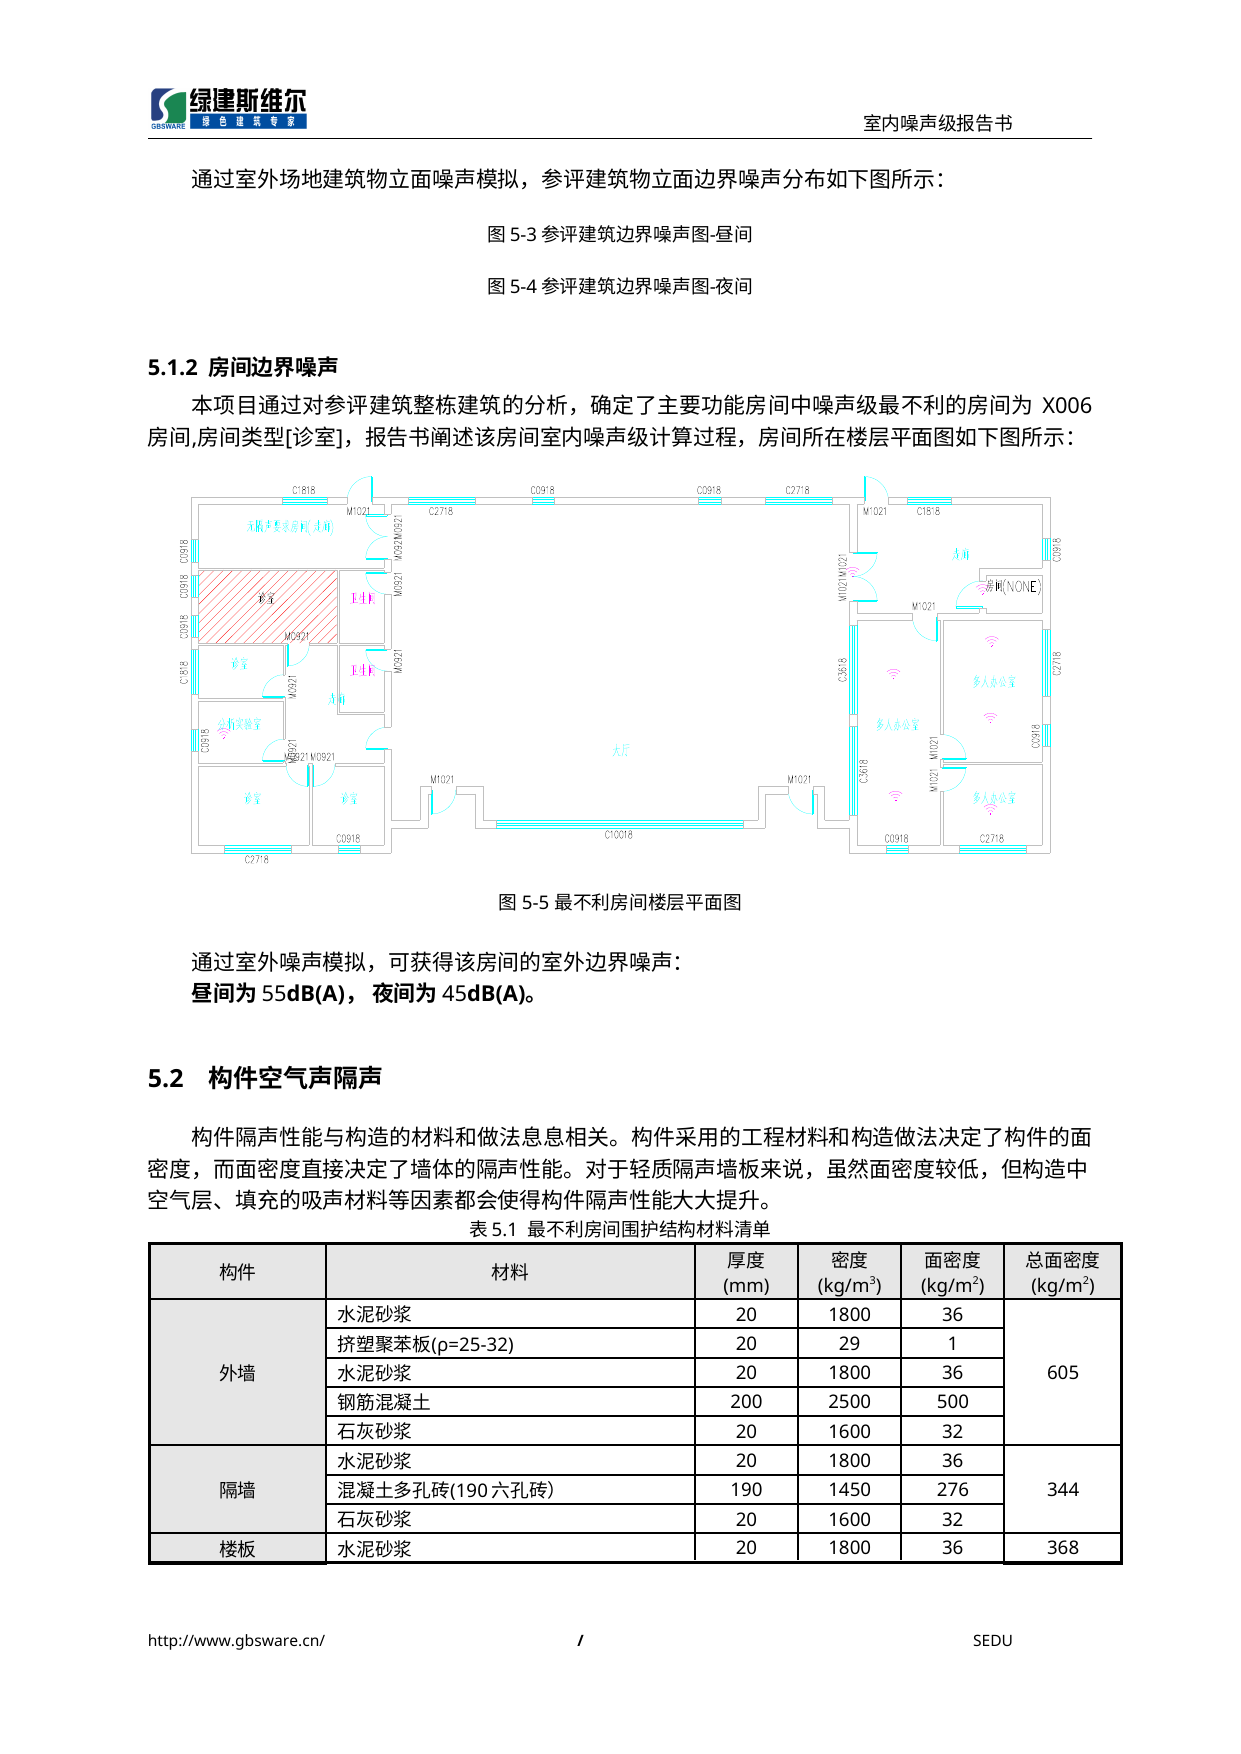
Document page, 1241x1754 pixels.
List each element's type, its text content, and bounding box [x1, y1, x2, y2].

table_cell 368 [1005, 1534, 1120, 1561]
picture [155, 451, 1085, 888]
table_header 总面密度(kg/m2) [1005, 1245, 1120, 1298]
table_cell 32 [902, 1505, 1003, 1532]
table_header 面密度(kg/m2) [902, 1245, 1003, 1298]
subtitle 构件空气声隔声 [148, 1059, 1074, 1095]
table_header 材料 [327, 1245, 694, 1298]
table_cell 344 [1005, 1446, 1120, 1532]
text 通过室外噪声模拟，可获得该房间的室外边界噪声： [148, 945, 1092, 976]
table_cell 200 [696, 1388, 797, 1415]
text 图 5-5 最不利房间楼层平面图 [148, 888, 1092, 915]
table_cell 20 [696, 1446, 797, 1474]
text 图5-4参评建筑边界噪声图-夜间 [148, 272, 1092, 299]
table_cell 挤塑聚苯板(ρ=25-32) [327, 1329, 694, 1357]
table_cell 1800 [799, 1300, 900, 1327]
text 图5-3参评建筑边界噪声图-昼间 [148, 219, 1092, 246]
table_header 密度(kg/m3) [799, 1245, 900, 1298]
table_cell 36 [902, 1300, 1003, 1327]
table_cell 水泥砂浆 [327, 1534, 695, 1561]
table_cell 20 [696, 1359, 797, 1386]
table_cell 楼板 [151, 1534, 325, 1561]
table_cell 32 [902, 1417, 1003, 1444]
table_cell 276 [902, 1476, 1003, 1503]
table_cell 1600 [799, 1417, 900, 1444]
table_cell 1450 [799, 1476, 900, 1503]
text 昼间为55dB(A)， 夜间为45dB(A)。 [148, 976, 1092, 1008]
table_cell 钢筋混凝土 [327, 1388, 694, 1415]
subtitle 房间边界噪声 [148, 349, 1092, 382]
text 构件隔声性能与构造的材料和做法息息相关。构件采用的工程材料和构造做法决定了构件的面密度，而面密度直接决定了墙体的隔声性能。对于轻质隔声墙板来说，虽然面密度较低，但构造中空气层、填充的吸声材料等因素都会使得构件隔声性能大大提升。 [148, 1120, 1092, 1215]
table_cell 36 [902, 1359, 1003, 1386]
table_header 厚度(mm) [696, 1245, 797, 1298]
table_cell 20 [696, 1329, 797, 1357]
table_cell 2500 [799, 1388, 900, 1415]
table_cell 36 [902, 1446, 1003, 1474]
table_cell 混凝土多孔砖(190六孔砖） [327, 1476, 694, 1503]
text 表5.1 最不利房间围护结构材料清单 [148, 1215, 1092, 1242]
table_cell 水泥砂浆 [327, 1300, 694, 1327]
table_cell 20 [695, 1534, 798, 1561]
table_cell 36 [901, 1534, 1003, 1561]
text 通过室外场地建筑物立面噪声模拟，参评建筑物立面边界噪声分布如下图所示： [148, 162, 1092, 194]
table_cell 190 [696, 1476, 797, 1503]
table_cell 1 [902, 1329, 1003, 1357]
table_cell 水泥砂浆 [327, 1446, 694, 1474]
table_cell 29 [799, 1329, 900, 1357]
table_cell 1600 [799, 1505, 900, 1532]
table_cell 20 [696, 1300, 797, 1327]
table_cell 20 [696, 1417, 797, 1444]
picture [147, 88, 308, 130]
table_cell 1800 [799, 1359, 900, 1386]
table_cell 石灰砂浆 [327, 1417, 694, 1444]
table_cell 外墙 [151, 1300, 325, 1444]
table_cell 水泥砂浆 [327, 1359, 694, 1386]
table_header 构件 [151, 1245, 325, 1298]
table_cell 隔墙 [151, 1446, 325, 1532]
table_cell 20 [696, 1505, 797, 1532]
table_cell 石灰砂浆 [327, 1505, 694, 1532]
table_cell 605 [1005, 1300, 1120, 1444]
table_cell 1800 [798, 1534, 901, 1561]
table_cell 1800 [799, 1446, 900, 1474]
table_cell 500 [902, 1388, 1003, 1415]
text 本项目通过对参评建筑整栋建筑的分析，确定了主要功能房间中噪声级最不利的房间为X006房间,房间类型[诊室]，报告书阐述该房间室内噪声级计算过程，房间所在楼层平面图如下图所示： [148, 388, 1092, 452]
